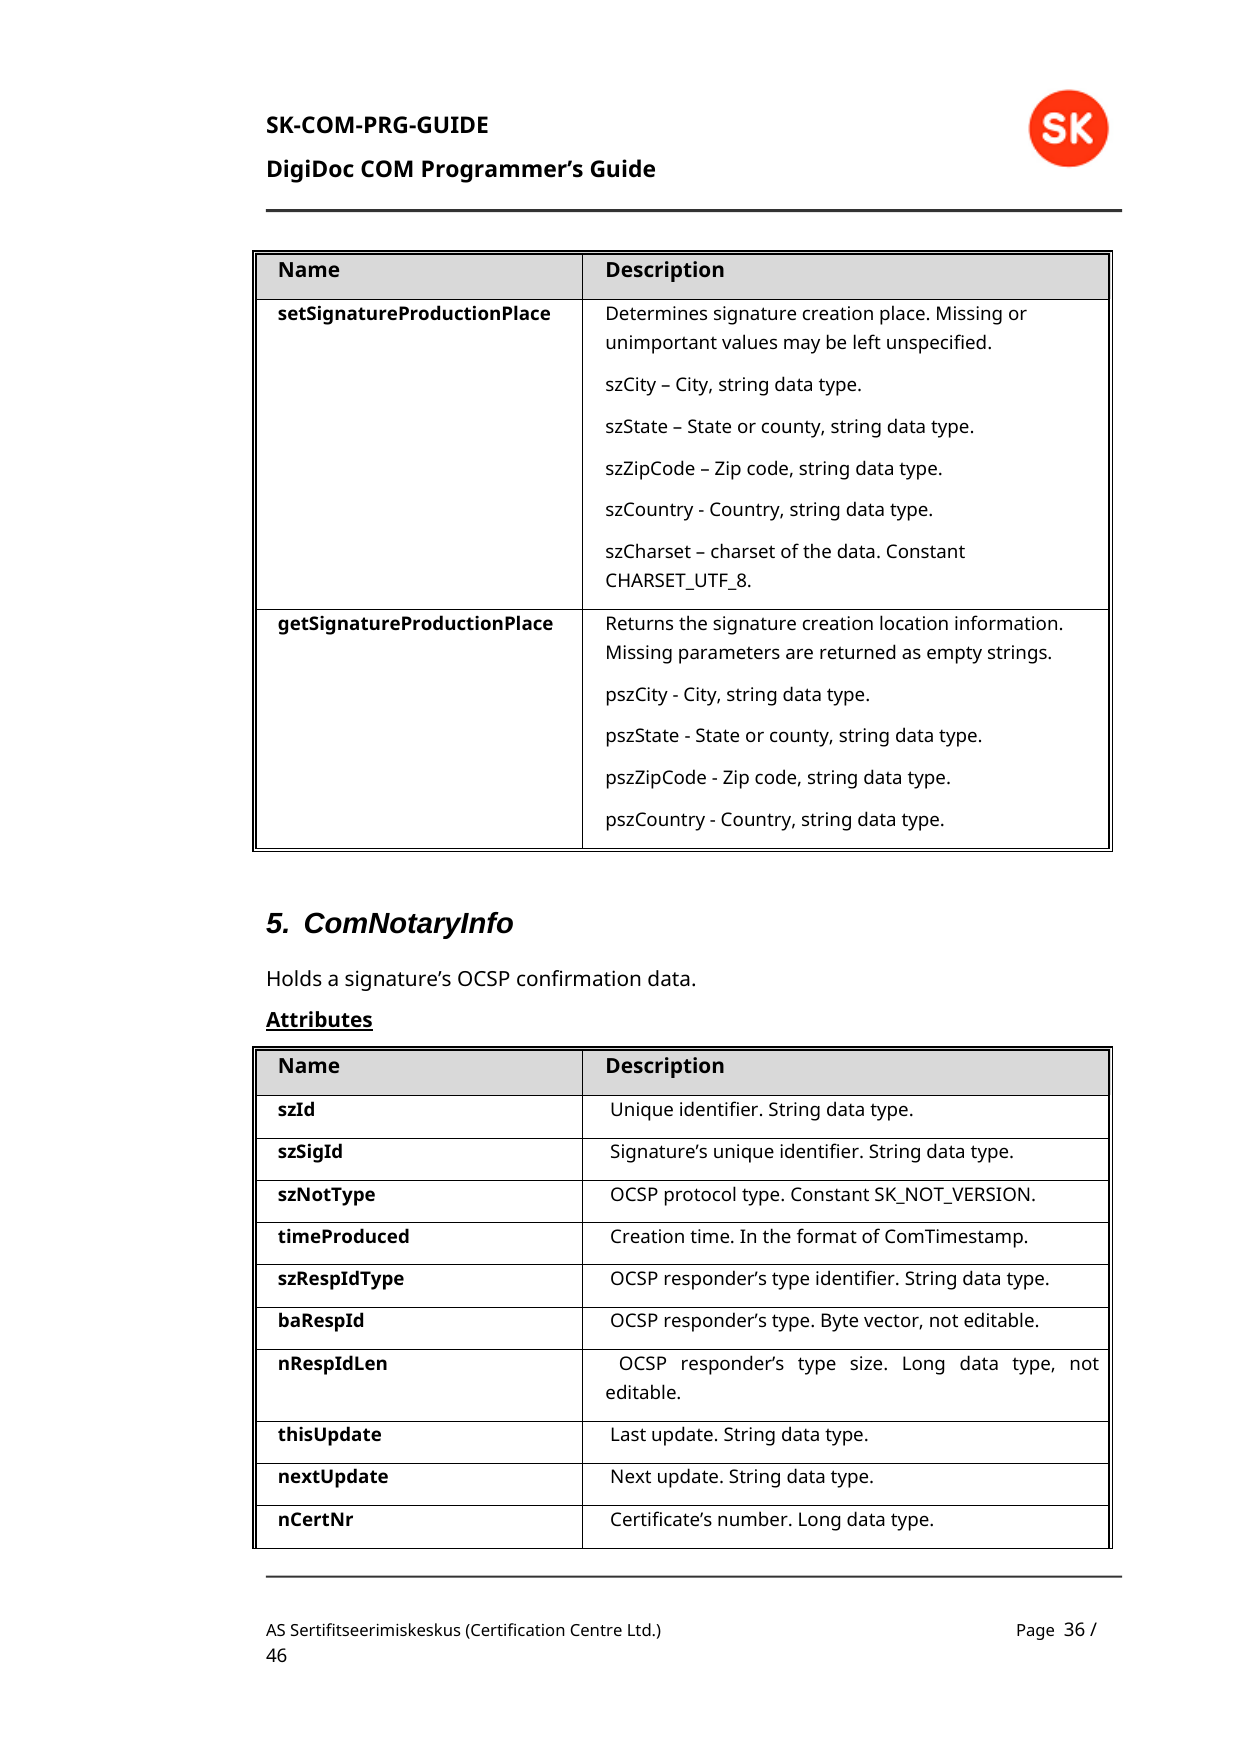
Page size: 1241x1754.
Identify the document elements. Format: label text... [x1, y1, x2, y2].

table_cell Unique identifier. String data type. [583, 1096, 1108, 1137]
table_cell szId [257, 1096, 582, 1137]
table_header Name [257, 1051, 582, 1095]
table_cell getSignatureProductionPlace [257, 610, 582, 847]
table_cell Determines signature creation place. Missing or unimportant values may be left unspecified. szCity – City, string data type. szState – State or county, string data type. szZipCode – Zip code, string data type. szCountry - Country, string data type. szCharset – charset of the data. Constant CHARSET_UTF_8. [583, 300, 1108, 609]
table_cell szSigId [257, 1139, 582, 1180]
table_cell nextUpdate [257, 1464, 582, 1505]
table_cell Signature’s unique identifier. String data type. [583, 1139, 1108, 1180]
table_cell Next update. String data type. [583, 1464, 1108, 1505]
table_header Description [583, 1051, 1108, 1095]
table_cell nRespIdLen [257, 1350, 582, 1421]
table_cell szNotType [257, 1181, 582, 1222]
table_cell Returns the signature creation location information. Missing parameters are returned as empty strings. pszCity - City, string data type. pszState - State or county, string data type. pszZipCode - Zip code, string data type. pszCountry - Country, string data type. [583, 610, 1108, 847]
table_header Name [257, 255, 582, 299]
text Attributes [266, 1005, 1122, 1033]
table_cell Certificate’s number. Long data type. [583, 1506, 1108, 1547]
table_cell nCertNr [257, 1506, 582, 1547]
table_cell Last update. String data type. [583, 1422, 1108, 1463]
table_cell OCSP protocol type. Constant SK_NOT_VERSION. [583, 1181, 1108, 1222]
table_cell OCSP responder’s type size. Long data type, not editable. [583, 1350, 1108, 1421]
table_cell OCSP responder’s type. Byte vector, not editable. [583, 1308, 1108, 1349]
text Holds a signature’s OCSP confirmation data. [266, 964, 1122, 993]
table_cell timeProduced [257, 1223, 582, 1264]
table_header Description [583, 255, 1108, 299]
picture [1027, 88, 1114, 170]
subtitle ComNotaryInfo [266, 906, 1122, 939]
table_cell OCSP responder’s type identifier. String data type. [583, 1265, 1108, 1307]
table_cell Creation time. In the format of ComTimestamp. [583, 1223, 1108, 1264]
table_cell szRespIdType [257, 1265, 582, 1307]
table_cell baRespId [257, 1308, 582, 1349]
table_cell thisUpdate [257, 1422, 582, 1463]
table_cell setSignatureProductionPlace [257, 300, 582, 609]
